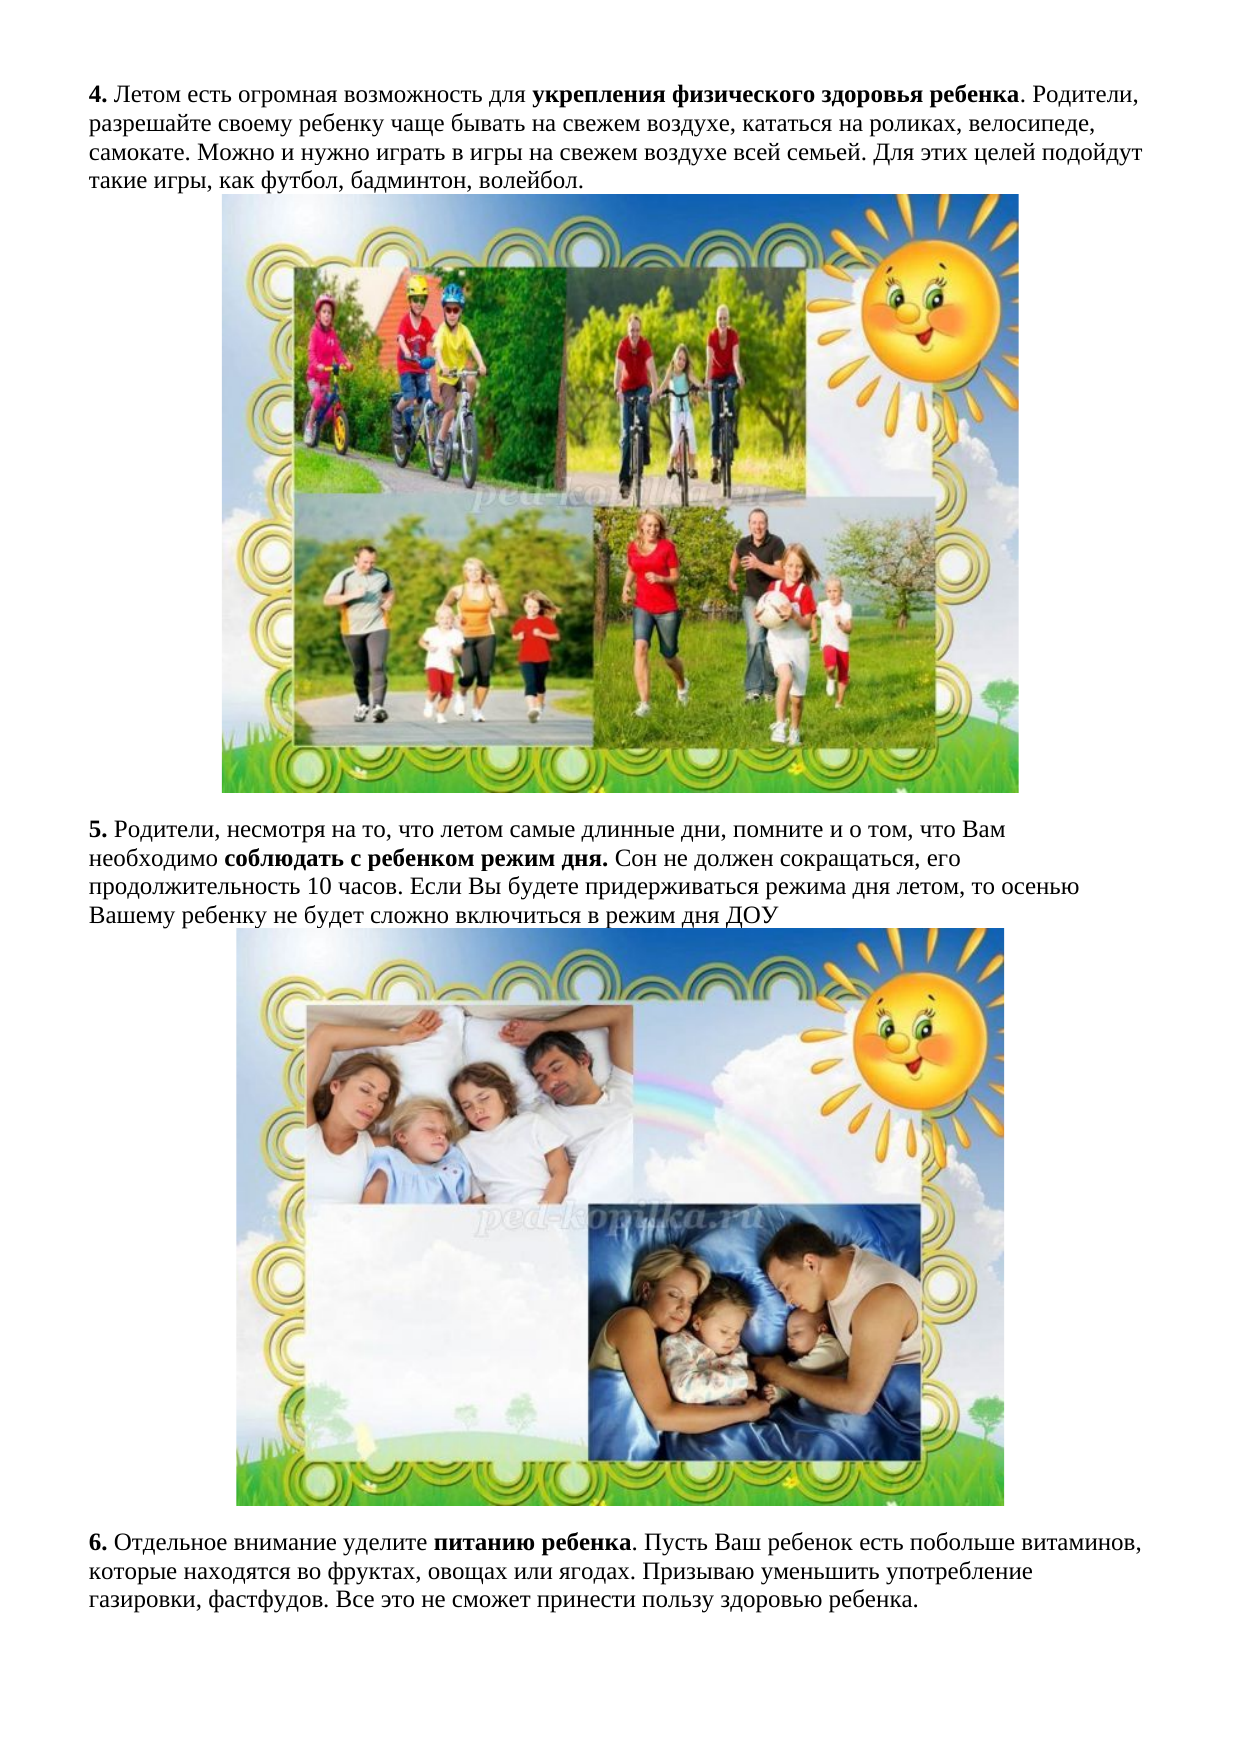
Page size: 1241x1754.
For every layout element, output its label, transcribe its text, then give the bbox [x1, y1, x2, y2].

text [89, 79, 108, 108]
picture [221, 194, 1019, 793]
text 6. Отдельное внимание уделите питанию ребенка. Пусть Ваш ребенок есть побольше витаминов, которые находятся во фруктах, овощах или ягодах. Призываю уменьшить употребление газировки, фастфудов. Все это не сможет принести пользу здоровью ребенка. [89, 1505, 1152, 1613]
text 4. Летом есть огромная возможность для укрепления физического здоровья ребенка. Родители, разрешайте своему ребенку чаще бывать на свежем воздухе, кататься на роликах, велосипеде, самокате. Можно и нужно играть в игры на свежем воздухе всей семьей. Для этих целей подойдут такие игры, как футбол, бадминтон, волейбол. [584, 79, 1152, 194]
picture [236, 928, 1005, 1506]
text 5. Родители, несмотря на то, что летом самые длинные дни, помните и о том, что Вам необходимо соблюдать с ребенком режим дня. Сон не должен сокращаться, его продолжительность 10 часов. Если Вы будете придерживаться режима дня летом, то осенью Вашему ребенку не будет сложно включиться в режим дня ДОУ [89, 792, 1152, 929]
